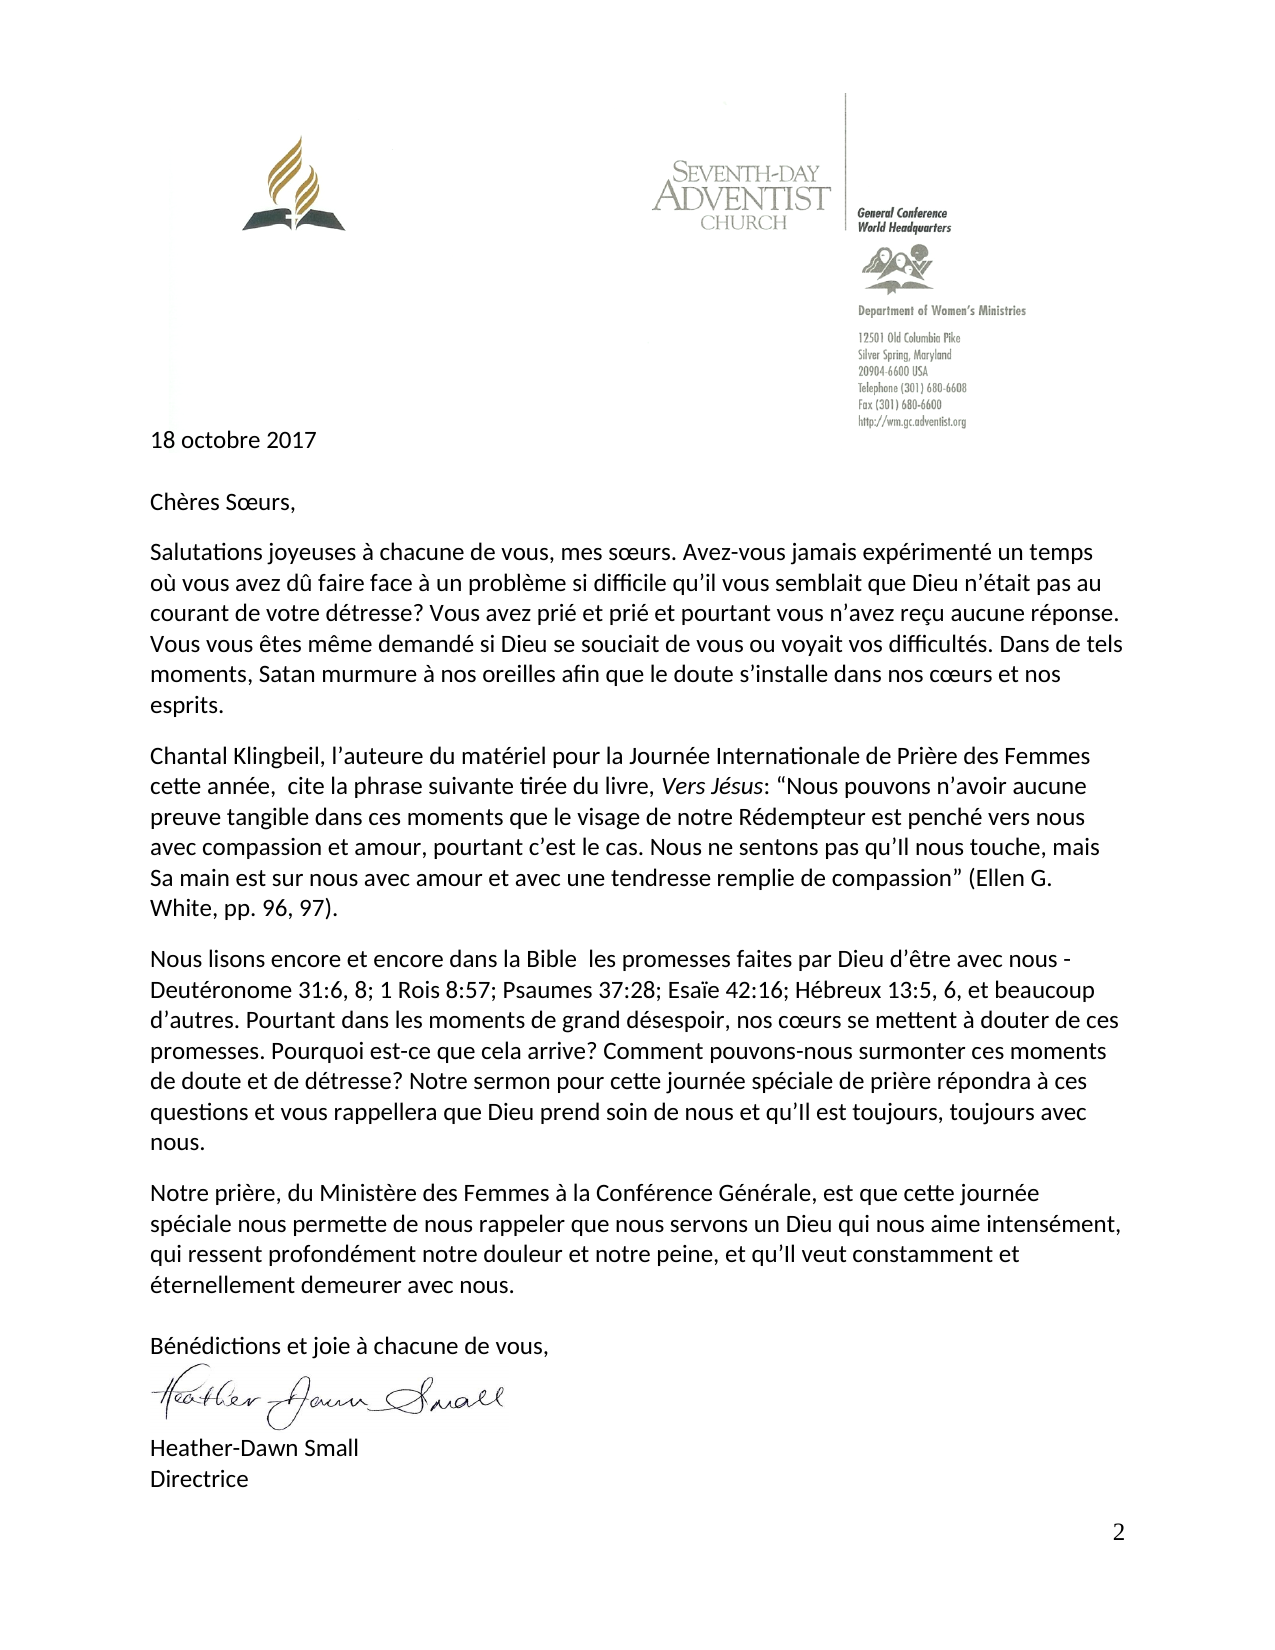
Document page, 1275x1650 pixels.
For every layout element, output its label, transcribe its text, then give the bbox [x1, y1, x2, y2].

text Nous lisons encore et encore dans la Bible les promesses faites par Dieu d’être avec nous - Deutéronome 31:6, 8; 1 Rois 8:57; Psaumes 37:28; Esaïe 42:16; Hébreux 13:5, 6, et beaucoup d’autres. Pourtant dans les moments de grand désespoir, nos cœurs se mettent à douter de ces promesses. Pourquoi est-ce que cela arrive? Comment pouvons-nous surmonter ces moments de doute et de détresse? Notre sermon pour cette journée spéciale de prière répondra à ces questions et vous rappellera que Dieu prend soin de nous et qu’Il est toujours, toujours avec nous. [150, 943, 1125, 1157]
text Salutations joyeuses à chacune de vous, mes sœurs. Avez-vous jamais expérimenté un temps où vous avez dû faire face à un problème si difficile qu’il vous semblait que Dieu n’était pas au courant de votre détresse? Vous avez prié et prié et pourtant vous n’avez reçu aucune réponse. Vous vous êtes même demandé si Dieu se souciait de vous ou voyait vos difficultés. Dans de tels moments, Satan murmure à nos oreilles afin que le doute s’installe dans nos cœurs et nos esprits. [150, 537, 1125, 720]
picture [168, 93, 1032, 425]
text Notre prière, du Ministère des Femmes à la Conférence Générale, est que cette journée spéciale nous permette de nous rappeler que nous servons un Dieu qui nous aime intensément, qui ressent profondément notre douleur et notre peine, et qu’Il veut constamment et éternellement demeurer avec nous. [150, 1177, 1125, 1299]
text Chantal Klingbeil, l’auteure du matériel pour la Journée Internationale de Prière des Femmes cette année, cite la phrase suivante tirée du livre, Vers Jésus: “Nous pouvons n’avoir aucune preuve tangible dans ces moments que le visage de notre Rédempteur est penché vers nous avec compassion et amour, pourtant c’est le cas. Nous ne sentons pas qu’Il nous touche, mais Sa main est sur nous avec amour et avec une tendresse remplie de compassion” (Ellen G. White, pp. 96, 97). [150, 740, 1125, 923]
picture [150, 1360, 509, 1433]
text Chères Sœurs, [150, 486, 1125, 516]
text Heather-Dawn Small [150, 1433, 1125, 1463]
text Directrice [150, 1463, 1125, 1494]
text Bénédictions et joie à chacune de vous, [150, 1330, 1125, 1361]
text 18 octobre 2017 [150, 425, 1125, 455]
